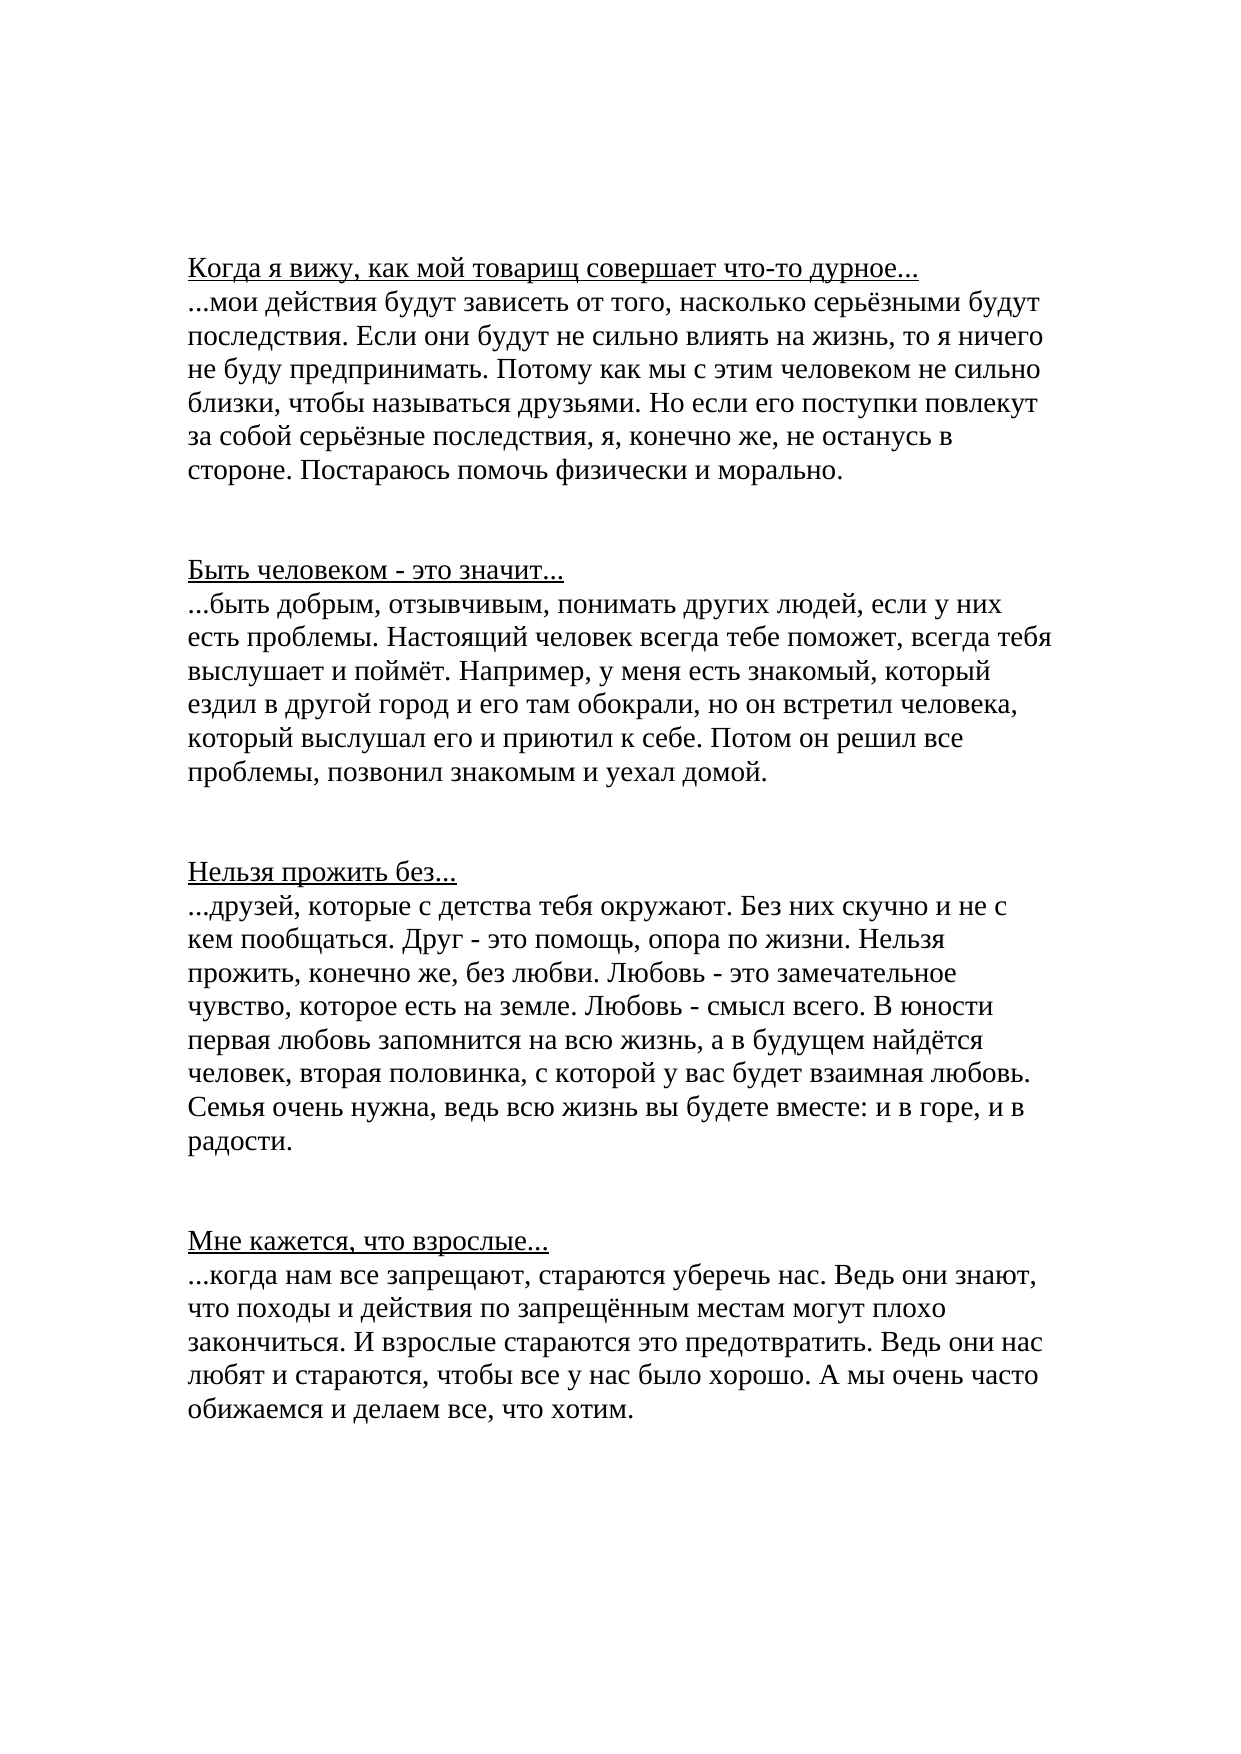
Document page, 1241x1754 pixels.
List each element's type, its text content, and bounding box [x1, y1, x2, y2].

text Когда я вижу, как мой товарищ совершает что-то дурное... [187, 251, 1053, 284]
text ...друзей, которые с детства тебя окружают. Без них скучно и не с кем пообщаться. Друг - это помощь, опора по жизни. Нельзя прожить, конечно же, без любви. Любовь - это замечательное чувство, которое есть на земле. Любовь - смысл всего. В юности первая любовь запомнится на всю жизнь, а в будущем найдётся человек, вторая половинка, с которой у вас будет взаимная любовь. Семья очень нужна, ведь всю жизнь вы будете вместе: и в горе, и в радости. [187, 888, 1053, 1156]
text Мне кажется, что взрослые... [187, 1223, 1053, 1257]
text ...быть добрым, отзывчивым, понимать других людей, если у них есть проблемы. Настоящий человек всегда тебе поможет, всегда тебя выслушает и поймёт. Например, у меня есть знакомый, который ездил в другой город и его там обокрали, но он встретил человека, который выслушал его и приютил к себе. Потом он решил все проблемы, позвонил знакомым и уехал домой. [187, 586, 1053, 787]
text ...когда нам все запрещают, стараются уберечь нас. Ведь они знают, что походы и действия по запрещённым местам могут плохо закончиться. И взрослые стараются это предотвратить. Ведь они нас любят и стараются, чтобы все у нас было хорошо. А мы очень часто обижаемся и делаем все, что хотим. [187, 1257, 1053, 1424]
text Нельзя прожить без... [187, 854, 1053, 888]
text ...мои действия будут зависеть от того, насколько серьёзными будут последствия. Если они будут не сильно влиять на жизнь, то я ничего не буду предпринимать. Потому как мы с этим человеком не сильно близки, чтобы называться друзьями. Но если его поступки повлекут за собой серьёзные последствия, я, конечно же, не останусь в стороне. Постараюсь помочь физически и морально. [187, 284, 1053, 485]
text Быть человеком - это значит... [187, 552, 1053, 586]
